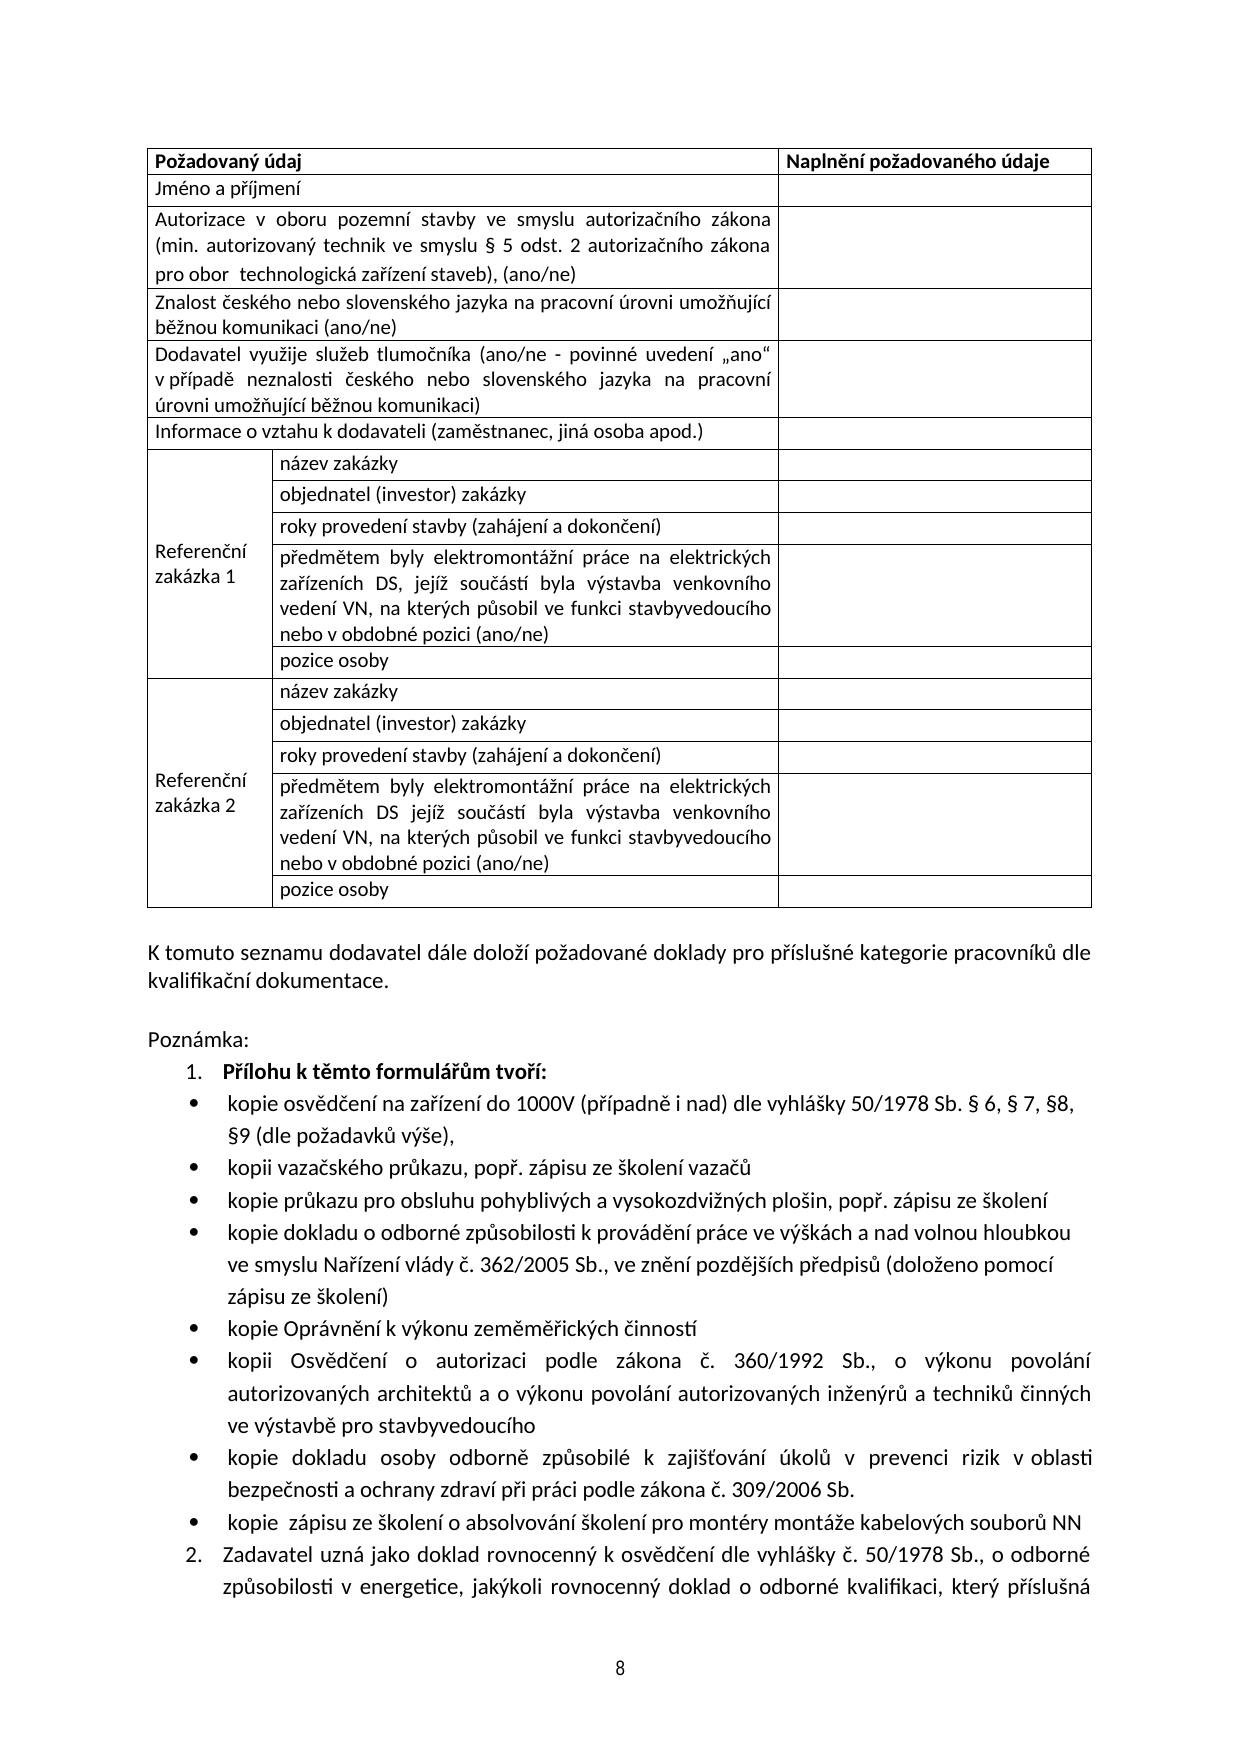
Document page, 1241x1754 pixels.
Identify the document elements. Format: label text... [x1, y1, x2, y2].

table_cell Informace o vztahu k dodavateli (zaměstnanec, jiná osoba apod.) [148, 418, 778, 449]
list Přílohu k těmto formulářům tvoří: [185, 1057, 1093, 1085]
table_cell objednatel (investor) zakázky [273, 481, 778, 512]
table_cell [779, 513, 1091, 543]
table_cell předmětem byly elektromontážní práce na elektrických zařízeních DS jejíž součástí byla výstavba venkovního vedení VN, na kterých působil ve funkci stavbyvedoucího nebo v obdobné pozici (ano/ne) [273, 774, 778, 875]
table_cell [779, 481, 1091, 512]
table_cell [779, 418, 1091, 449]
table_cell název zakázky [273, 679, 778, 709]
table_cell roky provedení stavby (zahájení a dokončení) [273, 742, 778, 772]
list kopii vazačského průkazu, popř. zápisu ze školení vazačů [190, 1153, 1093, 1182]
table_cell Referenční zakázka 1 [148, 450, 272, 678]
table_cell Jméno a příjmení [148, 175, 778, 206]
table_cell [779, 742, 1091, 772]
text K tomuto seznamu dodavatel dále doloží požadované doklady pro příslušné kategorie pracovníků dle kvalifikační dokumentace. [148, 938, 1093, 994]
list kopie Oprávnění k výkonu zeměměřických činností [190, 1314, 1093, 1342]
table_cell [779, 710, 1091, 741]
table_cell Naplnění požadovaného údaje [779, 149, 1091, 174]
table_cell Požadovaný údaj [148, 149, 778, 174]
table_cell předmětem byly elektromontážní práce na elektrických zařízeních DS, jejíž součástí byla výstavba venkovního vedení VN, na kterých působil ve funkci stavbyvedoucího nebo v obdobné pozici (ano/ne) [273, 545, 778, 646]
list kopii Osvědčení o autorizaci podle zákona č. 360/1992 Sb., o výkonu povolání autorizovaných architektů a o výkonu povolání autorizovaných inženýrů a techniků činných ve výstavbě pro stavbyvedoucího [190, 1347, 1093, 1439]
list kopie průkazu pro obsluhu pohyblivých a vysokozdvižných plošin, popř. zápisu ze školení [190, 1186, 1093, 1214]
table_cell název zakázky [273, 450, 778, 480]
table_cell Dodavatel využije služeb tlumočníka (ano/ne - povinné uvedení „ano“ v případě neznalosti českého nebo slovenského jazyka na pracovní úrovni umožňující běžnou komunikaci) [148, 341, 778, 417]
table_cell [779, 774, 1091, 875]
table_cell [779, 175, 1091, 206]
table_cell [779, 679, 1091, 709]
table_cell pozice osoby [273, 876, 778, 907]
table_cell objednatel (investor) zakázky [273, 710, 778, 741]
table_cell Znalost českého nebo slovenského jazyka na pracovní úrovni umožňující běžnou komunikaci (ano/ne) [148, 289, 778, 340]
table_cell [779, 207, 1091, 288]
table_cell [779, 876, 1091, 907]
list kopie osvědčení na zařízení do 1000V (případně i nad) dle vyhlášky 50/1978 Sb. § 6, § 7, §8, §9 (dle požadavků výše), [190, 1089, 1093, 1149]
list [185, 1540, 1093, 1600]
table_cell [779, 545, 1091, 646]
table_cell [779, 289, 1091, 340]
table_cell [779, 450, 1091, 480]
table_cell [779, 647, 1091, 678]
text Poznámka: [148, 1025, 1093, 1053]
list kopie dokladu osoby odborně způsobilé k zajišťování úkolů v prevenci rizik v oblasti bezpečnosti a ochrany zdraví při práci podle zákona č. 309/2006 Sb. [190, 1443, 1093, 1503]
table_cell Referenční zakázka 2 [148, 679, 272, 907]
table_cell Autorizace v oboru pozemní stavby ve smyslu autorizačního zákona (min. autorizovaný technik ve smyslu § 5 odst. 2 autorizačního zákona pro obor technologická zařízení staveb), (ano/ne) [148, 207, 778, 288]
table_cell pozice osoby [273, 647, 778, 678]
list kopie dokladu o odborné způsobilosti k provádění práce ve výškách a nad volnou hloubkou ve smyslu Nařízení vlády č. 362/2005 Sb., ve znění pozdějších předpisů (doloženo pomocí zápisu ze školení) [190, 1218, 1093, 1310]
list kopie zápisu ze školení o absolvování školení pro montéry montáže kabelových souborů NN [190, 1508, 1093, 1536]
table_cell roky provedení stavby (zahájení a dokončení) [273, 513, 778, 543]
table_cell [779, 341, 1091, 417]
